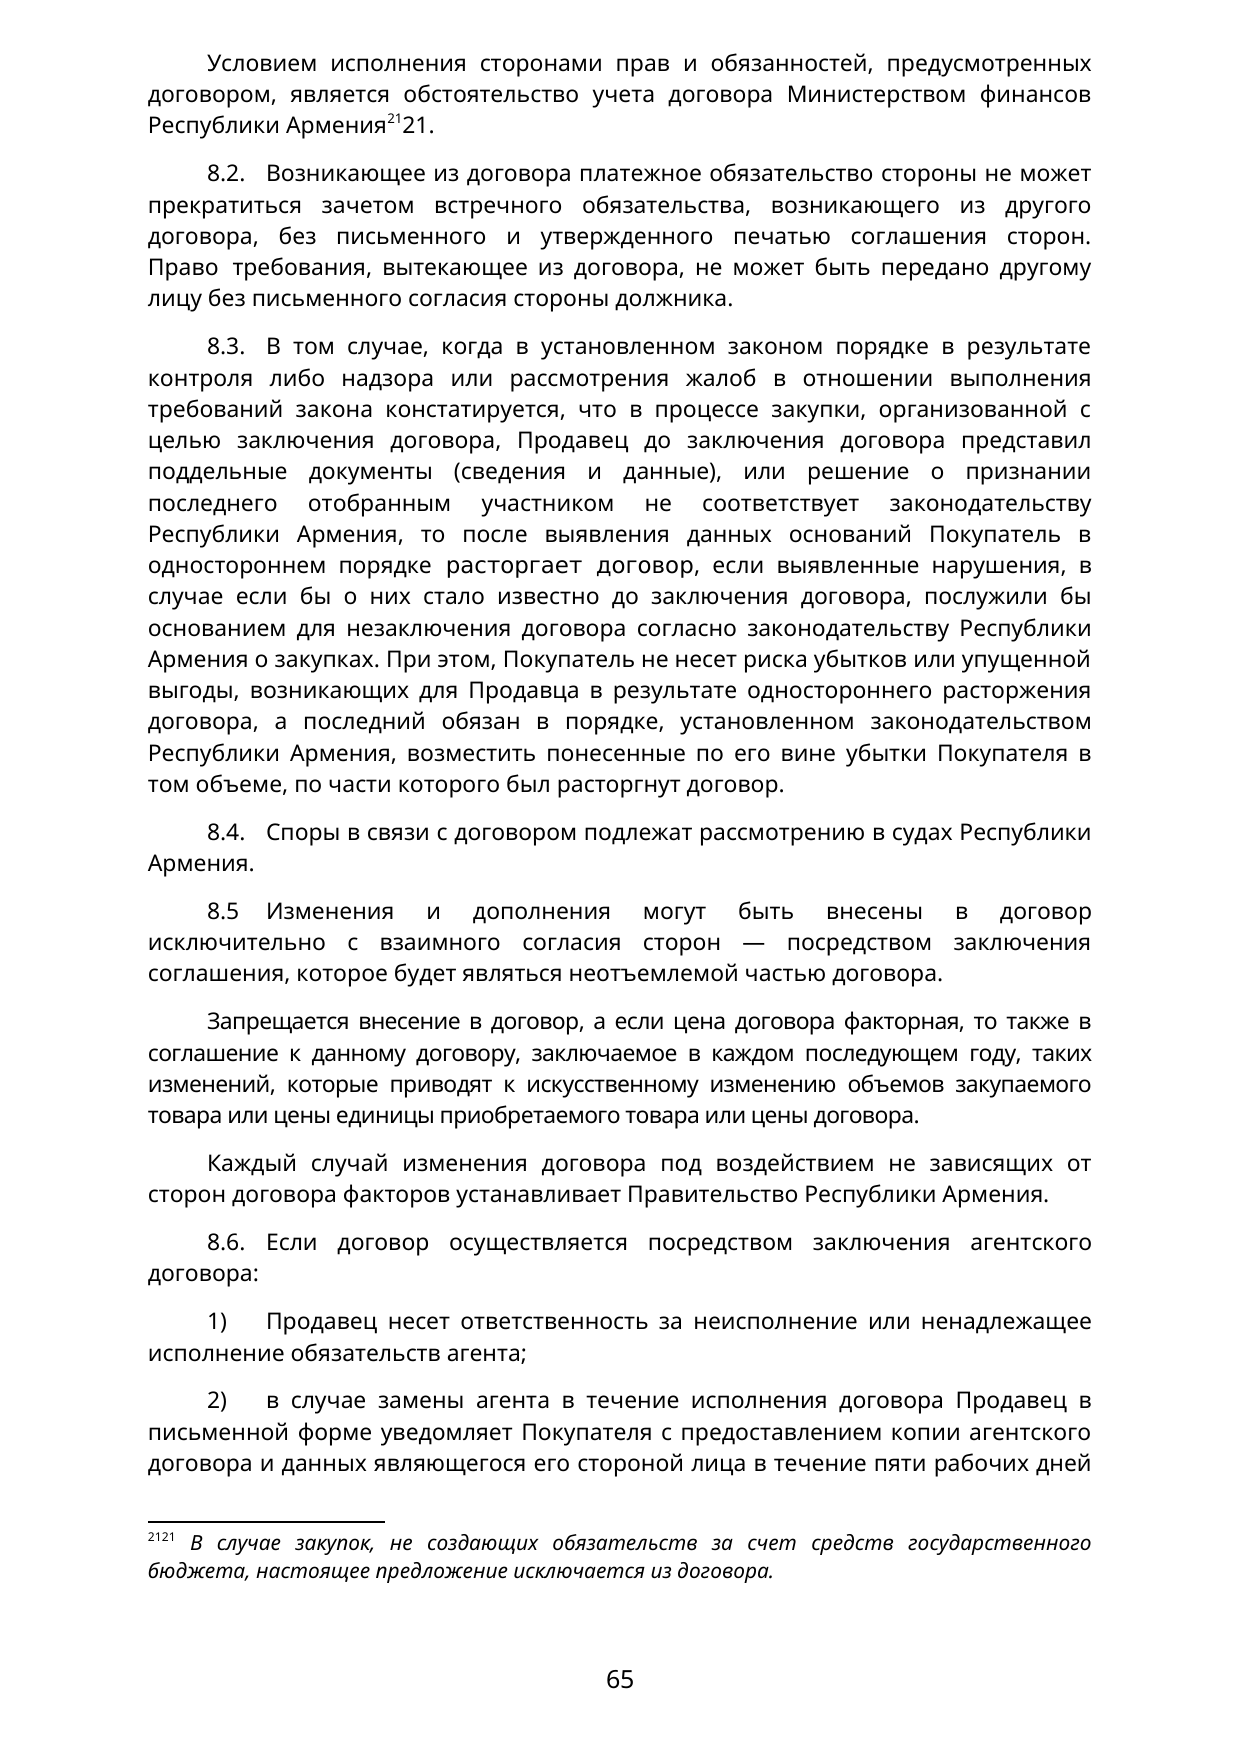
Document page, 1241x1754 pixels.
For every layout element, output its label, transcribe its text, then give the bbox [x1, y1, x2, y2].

text Запрещается внесение в договор, а если цена договора факторная, то также в соглашение к данному договору, заключаемое в каждом последующем году, таких изменений, которые приводят к искусственному изменению объемов закупаемого товара или цены единицы приобретаемого товара или цены договора. [148, 1005, 1092, 1130]
text 8.4. Споры в связи с договором подлежат рассмотрению в судах Республики Армения. [148, 816, 1092, 878]
text 8.6. Если договор осуществляется посредством заключения агентского договора: [148, 1226, 1092, 1289]
text Каждый случай изменения договора под воздействием не зависящих от сторон договора факторов устанавливает Правительство Республики Армения. [148, 1147, 1092, 1209]
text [148, 1384, 1092, 1478]
text 1) Продавец несет ответственность за неисполнение или ненадлежащее исполнение обязательств агента; [148, 1305, 1092, 1368]
text 8.2. Возникающее из договора платежное обязательство стороны не может прекратиться зачетом встречного обязательства, возникающего из другого договора, без письменного и утвержденного печатью соглашения сторон. Право требования, вытекающее из договора, не может быть передано другому лицу без письменного согласия стороны должника. [148, 157, 1092, 314]
text 8.3. В том случае, когда в установленном законом порядке в результате контроля либо надзора или рассмотрения жалоб в отношении выполнения требований закона констатируется, что в процессе закупки, организованной с целью заключения договора, Продавец до заключения договора представил поддельные документы (сведения и данные), или решение о признании последнего отобранным участником не соответствует законодательству Республики Армения, то после выявления данных оснований Покупатель в одностороннем порядке расторгает договор, если выявленные нарушения, в случае если бы о них стало известно до заключения договора, послужили бы основанием для незаключения договора согласно законодательству Республики Армения о закупках. При этом, Покупатель не несет риска убытков или упущенной выгоды, возникающих для Продавца в результате одностороннего расторжения договора, а последний обязан в порядке, установленном законодательством Республики Армения, возместить понесенные по его вине убытки Покупателя в том объеме, по части которого был расторгнут договор. [148, 330, 1092, 799]
text 8.5 Изменения и дополнения могут быть внесены в договор исключительно с взаимного согласия сторон — посредством заключения соглашения, которое будет являться неотъемлемой частью договора. [148, 895, 1092, 989]
text Условием исполнения сторонами прав и обязанностей, предусмотренных договором, является обстоятельство учета договора Министерством финансов Республики Армения21. [148, 47, 1092, 141]
